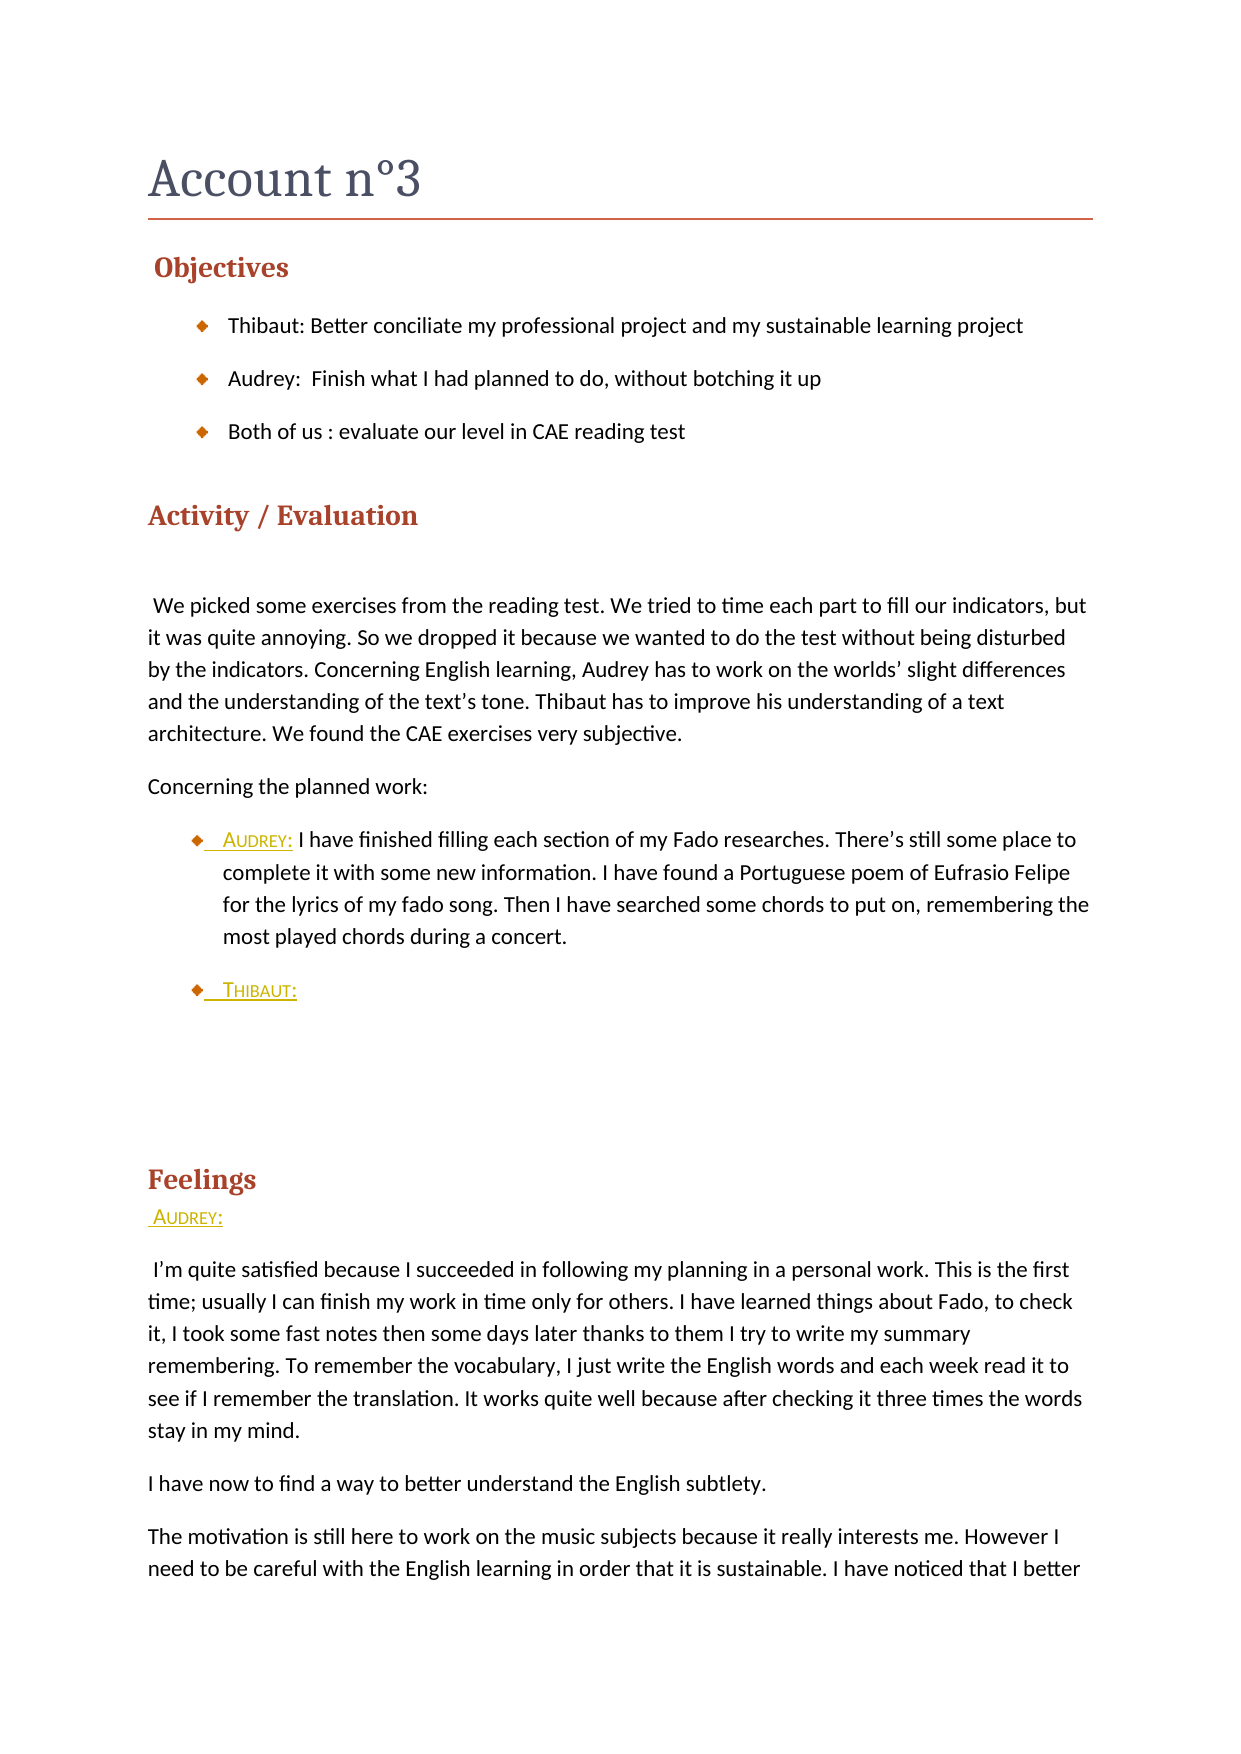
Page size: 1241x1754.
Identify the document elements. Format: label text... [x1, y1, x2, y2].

picture [191, 369, 208, 387]
subtitle Activity / Evaluation [148, 499, 1093, 533]
list Both of us : evaluate our level in CAE reading test [190, 417, 1093, 445]
list Thibaut: [185, 975, 1093, 1003]
picture [186, 831, 203, 848]
picture [191, 422, 208, 440]
text I’m quite satisfied because I succeeded in following my planning in a personal work. This is the first time; usually I can finish my work in time only for others. I have learned things about Fado, to check it, I took some fast notes then some days later thanks to them I try to write my summary remembering. To remember the vocabulary, I just write the English words and each week read it to see if I remember the translation. It works quite well because after checking it three times the words stay in my mind. [148, 1255, 1093, 1444]
text Concerning the planned work: [148, 772, 1093, 801]
text I have now to find a way to better understand the English subtlety. [148, 1469, 1093, 1497]
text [148, 1522, 1093, 1582]
picture [186, 980, 203, 998]
title Account n°3 [148, 148, 1093, 218]
list Thibaut: Better conciliate my professional project and my sustainable learning project [190, 311, 1093, 339]
text Objectives [148, 252, 1093, 285]
list Audrey: Finish what I had planned to do, without botching it up [190, 364, 1093, 392]
list Audrey: I have finished filling each section of my Fado researches. There’s still some place to complete it with some new information. I have found a Portuguese poem of Eufrasio Felipe for the lyrics of my fado song. Then I have searched some chords to put on, remembering the most played chords during a concert. [185, 826, 1093, 950]
subtitle Feelings [148, 1163, 1093, 1197]
text Audrey: [148, 1202, 1093, 1230]
picture [191, 316, 208, 334]
text We picked some exercises from the reading test. We tried to time each part to fill our indicators, but it was quite annoying. So we dropped it because we wanted to do the test without being disturbed by the indicators. Concerning English learning, Audrey has to work on the worlds’ slight differences and the understanding of the text’s tone. Thibaut has to improve his understanding of a text architecture. We found the CAE exercises very subjective. [148, 591, 1093, 747]
